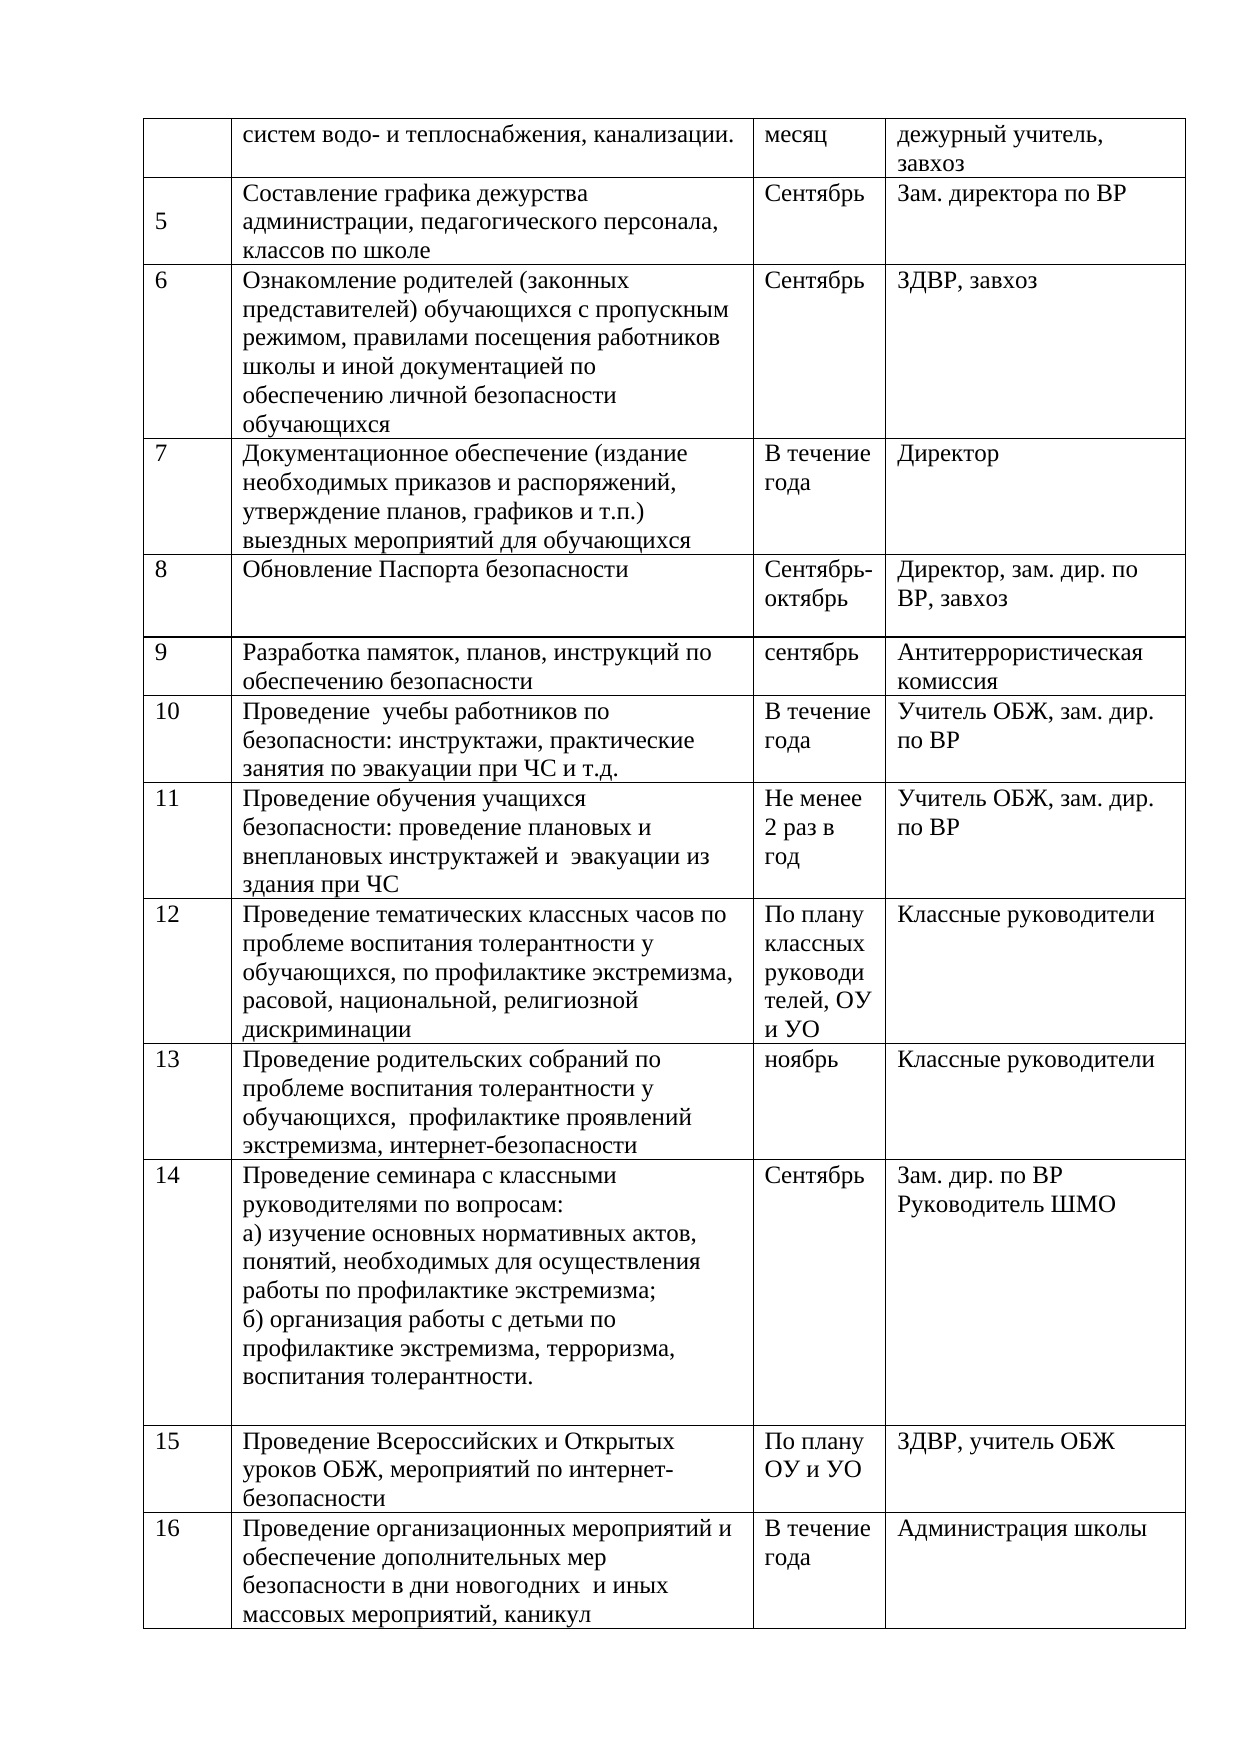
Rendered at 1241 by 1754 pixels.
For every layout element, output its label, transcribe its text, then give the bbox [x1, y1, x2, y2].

table_cell 16 [144, 1513, 231, 1628]
table_cell Обновление Паспорта безопасности [232, 555, 753, 636]
table_cell Сентябрь [754, 265, 885, 437]
table_cell Составление графика дежурства администрации, педагогического персонала, классов по школе [232, 178, 753, 264]
table_cell Разработка памяток, планов, инструкций по обеспечению безопасности [232, 638, 753, 695]
table_cell 9 [144, 638, 231, 695]
table_cell Зам. дир. по ВР Руководитель ШМО [886, 1160, 1185, 1425]
table_cell Классные руководители [886, 899, 1185, 1043]
table_cell Проведение семинара с классными руководителями по вопросам: а) изучение основных нормативных актов, понятий, необходимых для осуществления работы по профилактике экстремизма; б) организация работы с детьми по профилактике экстремизма, терроризма, воспитания толерантности. [232, 1160, 753, 1425]
table_cell Учитель ОБЖ, зам. дир. по ВР [886, 696, 1185, 782]
table_cell 14 [144, 1160, 231, 1425]
table_cell 15 [144, 1426, 231, 1512]
table_cell 13 [144, 1044, 231, 1159]
table_cell По плану ОУ и УО [754, 1426, 885, 1512]
table_cell Проведение организационных мероприятий и обеспечение дополнительных мер безопасности в дни новогодних и иных массовых мероприятий, каникул [232, 1513, 753, 1628]
table_cell Сентябрь [754, 178, 885, 264]
table_cell По плану классных руководителей, ОУ и УО [754, 899, 885, 1043]
table_cell 6 [144, 265, 231, 437]
table_cell 12 [144, 899, 231, 1043]
table_cell ЗДВР, учитель ОБЖ [886, 1426, 1185, 1512]
table_cell 11 [144, 783, 231, 898]
table_cell 10 [144, 696, 231, 782]
table_cell ЗДВР, завхоз [886, 265, 1185, 437]
table_cell Администрация школы [886, 1513, 1185, 1628]
table_cell Сентябрь [754, 1160, 885, 1425]
table_cell 8 [144, 555, 231, 636]
table_cell 1 раз в месяц [754, 119, 885, 177]
table_cell 5 [144, 178, 231, 264]
table_cell В течение года [754, 1513, 885, 1628]
table_cell Директор, зам. дир. по ВР, завхоз [886, 555, 1185, 636]
table_cell Сентябрь-октябрь [754, 555, 885, 636]
table_cell Ознакомление родителей (законных представителей) обучающихся с пропускным режимом, правилами посещения работников школы и иной документацией по обеспечению личной безопасности обучающихся [232, 265, 753, 437]
table_cell Проведение тематических классных часов по проблеме воспитания толерантности у обучающихся, по профилактике экстремизма, расовой, национальной, религиозной дискриминации [232, 899, 753, 1043]
table_cell Проведение обучения учащихся безопасности: проведение плановых и внеплановых инструктажей и эвакуации из здания при ЧС [232, 783, 753, 898]
table_cell В течение года [754, 696, 885, 782]
table_cell Не менее 2 раз в год [754, 783, 885, 898]
table_cell ноябрь [754, 1044, 885, 1159]
table_cell Проведение родительских собраний по проблеме воспитания толерантности у обучающихся, профилактике проявлений экстремизма, интернет-безопасности [232, 1044, 753, 1159]
table_cell Проведение учебы работников по безопасности: инструктажи, практические занятия по эвакуации при ЧС и т.д. [232, 696, 753, 782]
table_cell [886, 119, 1185, 177]
table_cell 4 [144, 119, 231, 177]
table_cell Документационное обеспечение (издание необходимых приказов и распоряжений, утверждение планов, графиков и т.п.) выездных мероприятий для обучающихся [232, 439, 753, 553]
table_cell сентябрь [754, 638, 885, 695]
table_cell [232, 119, 753, 177]
table_cell Классные руководители [886, 1044, 1185, 1159]
table_cell 7 [144, 439, 231, 553]
table_cell Учитель ОБЖ, зам. дир. по ВР [886, 783, 1185, 898]
table_cell Зам. директора по ВР [886, 178, 1185, 264]
table_cell Антитеррористическая комиссия [886, 638, 1185, 695]
table_cell В течение года [754, 439, 885, 553]
table_cell Директор [886, 439, 1185, 553]
table_cell Проведение Всероссийских и Открытых уроков ОБЖ, мероприятий по интернет-безопасности [232, 1426, 753, 1512]
